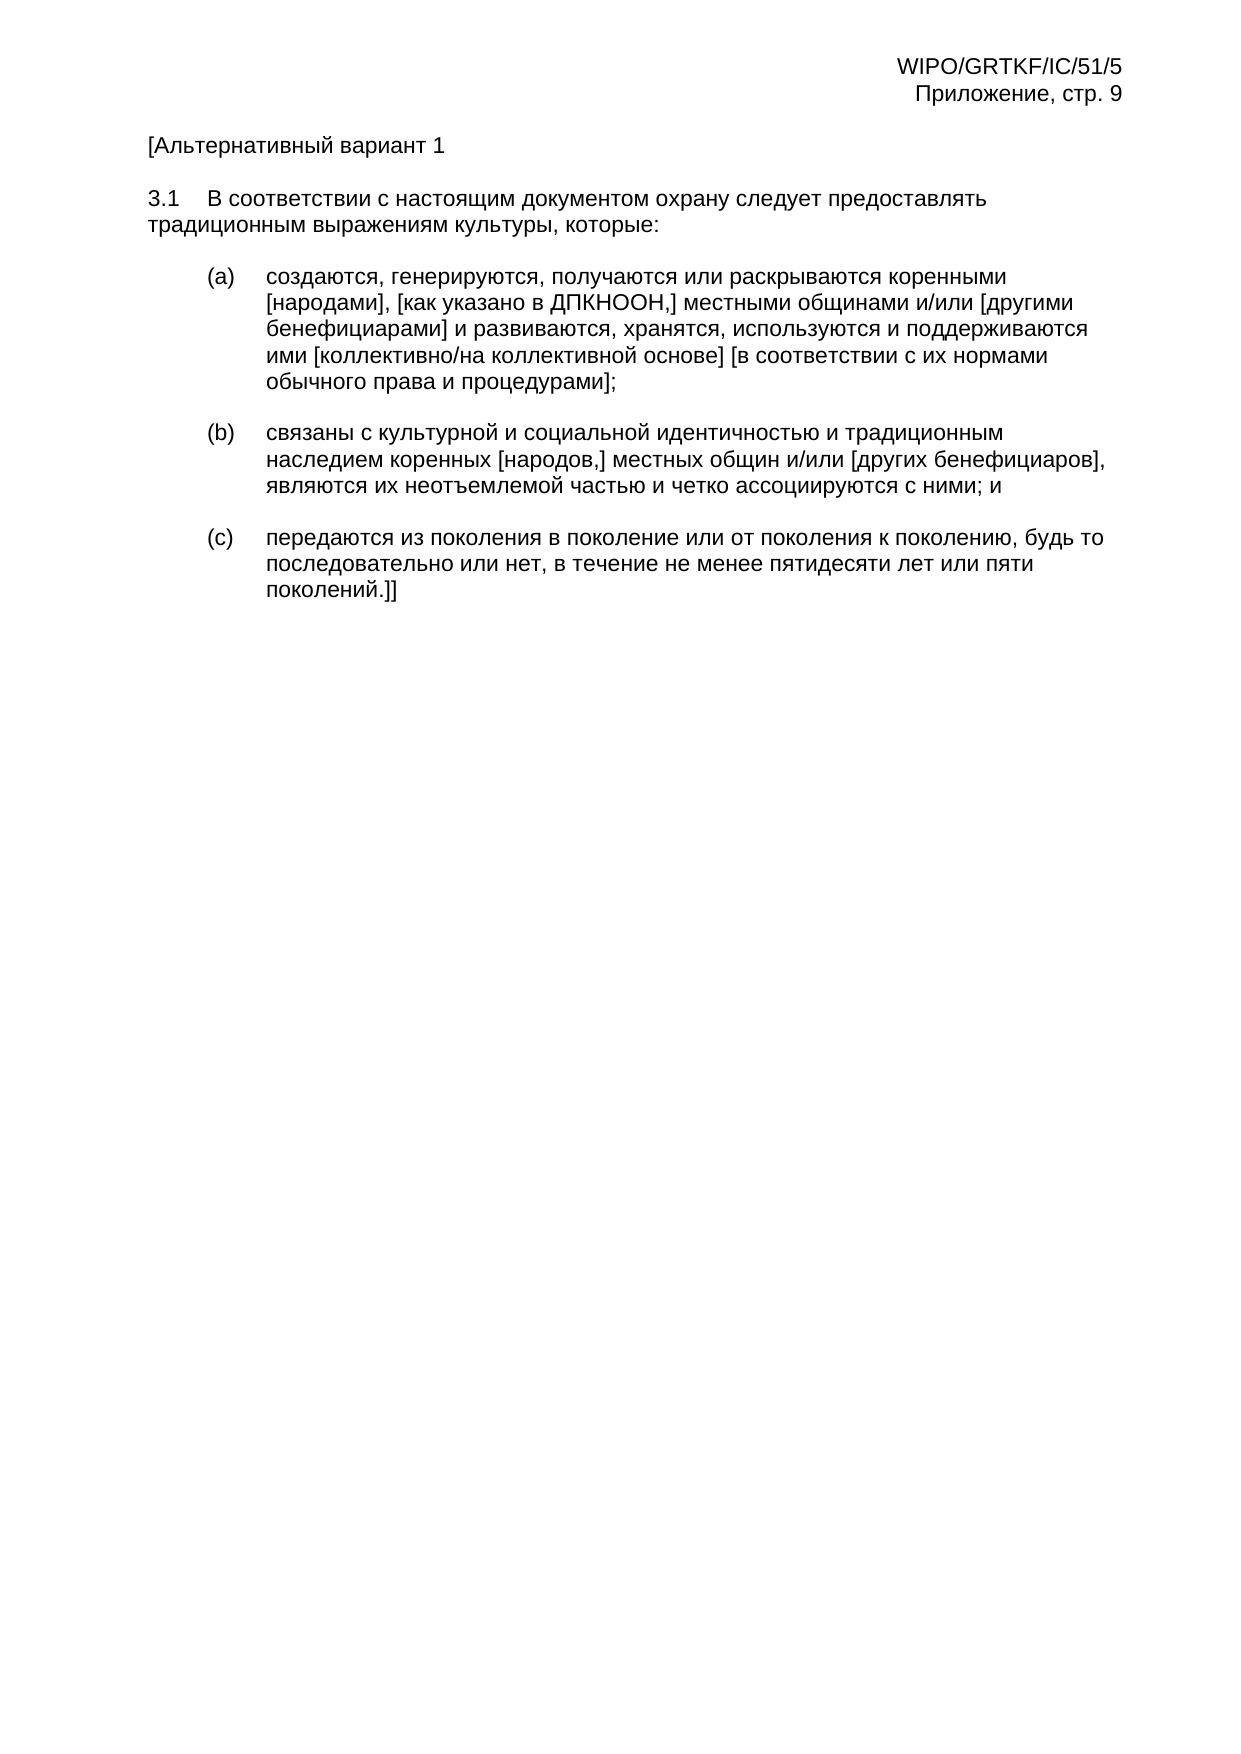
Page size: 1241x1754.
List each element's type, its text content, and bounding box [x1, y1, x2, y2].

list связаны с культурной и социальной идентичностью и традиционным наследием коренных [народов,] местных общин и/или [других бенефициаров], являются их неотъемлемой частью и четко ассоциируются с ними; и [207, 419, 1122, 498]
list создаются, генерируются, получаются или раскрываются коренными [народами], [как указано в ДПКНООН,] местными общинами и/или [другими бенефициарами] и развиваются, хранятся, используются и поддерживаются ими [коллективно/на коллективной основе] [в соответствии с их нормами обычного права и процедурами]; [207, 263, 1122, 394]
text 3.1 В соответствии с настоящим документом охрану следует предоставлять традиционным выражениям культуры, которые: [148, 185, 1122, 238]
text [Альтернативный вариант 1 [148, 132, 1122, 158]
list передаются из поколения в поколение или от поколения к поколению, будь то последовательно или нет, в течение не менее пятидесяти лет или пяти поколений.]] [207, 523, 1122, 602]
